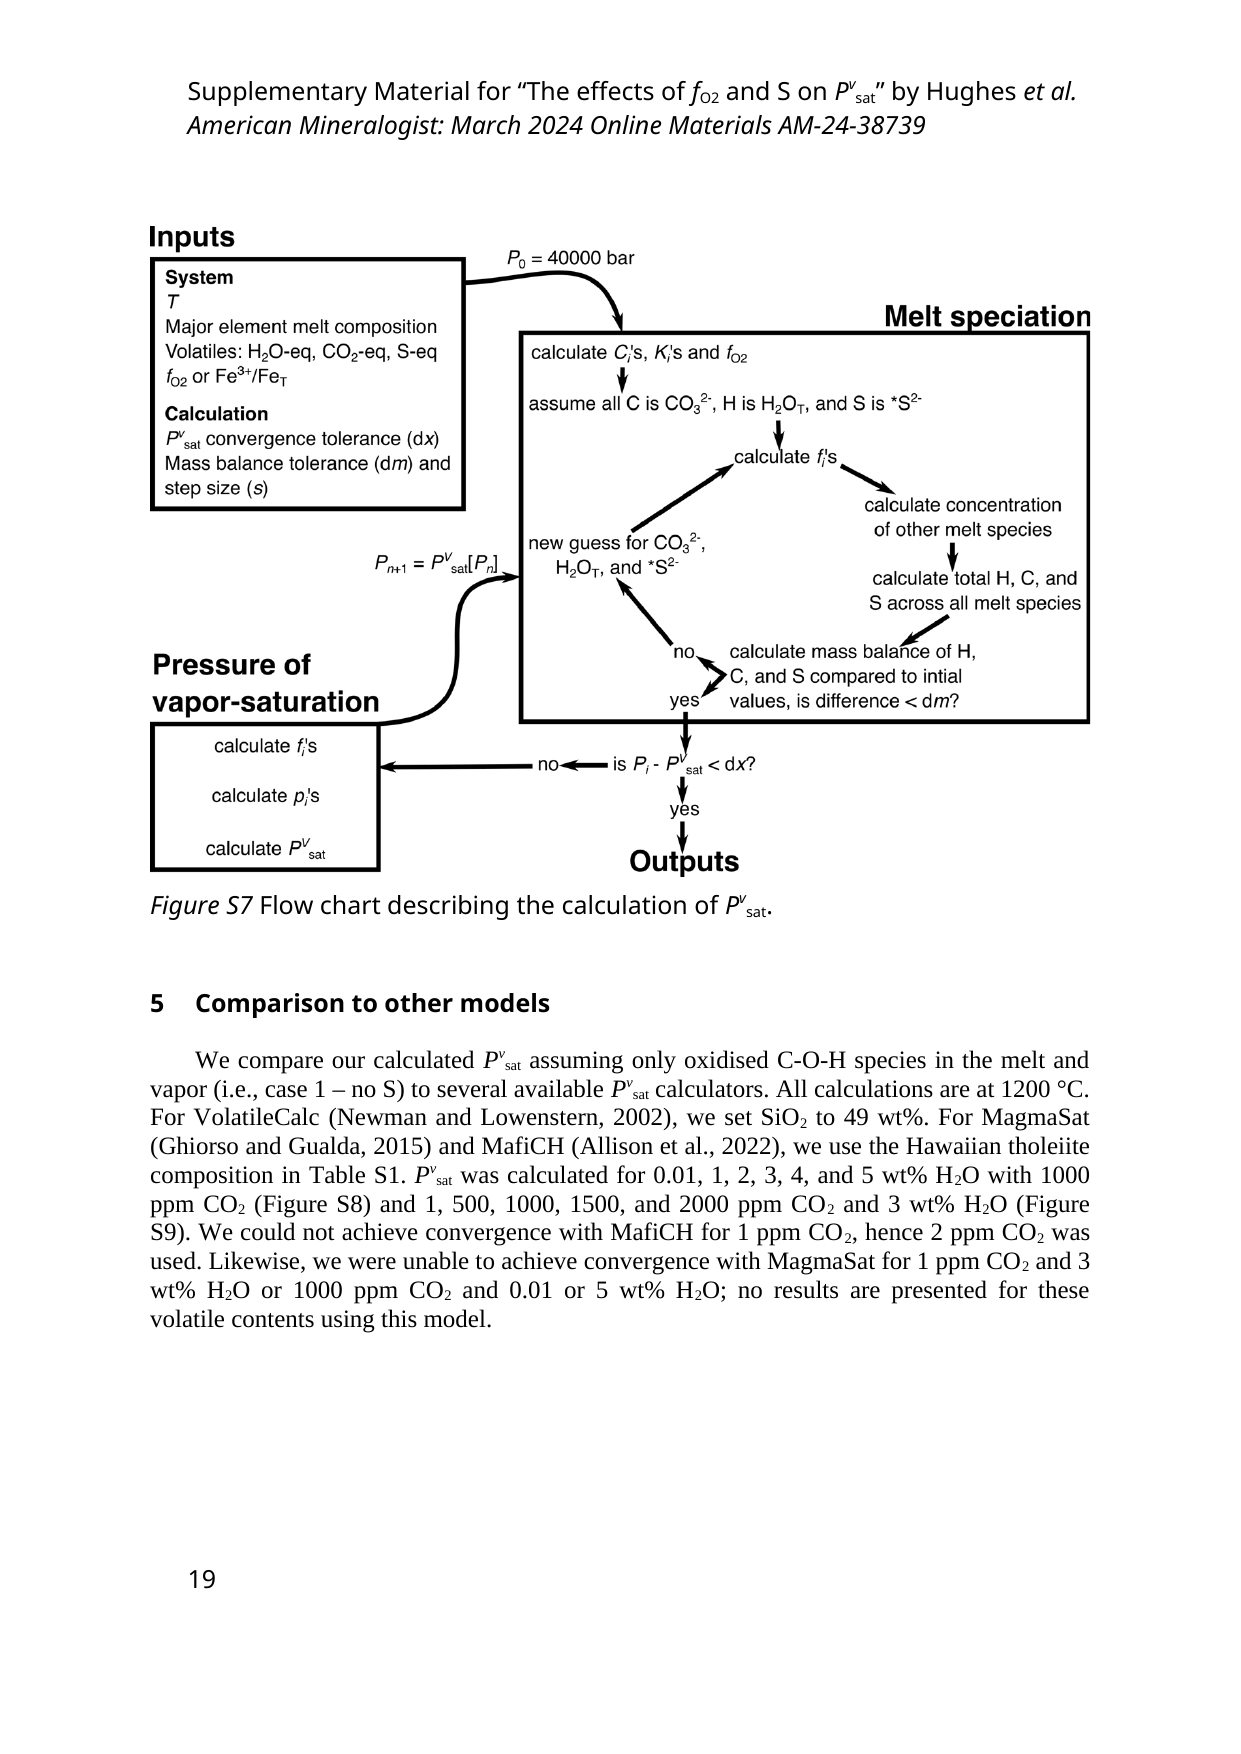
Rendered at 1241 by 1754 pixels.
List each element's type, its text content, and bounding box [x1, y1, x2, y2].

text We compare our calculated Pvsat assuming only oxidised C-O-H species in the melt and vapor (i.e., case 1 – no S) to several available Pvsat calculators. All calculations are at 1200 °C. For VolatileCalc (Newman and Lowenstern, 2002), we set SiO2 to 49 wt%. For MagmaSat (Ghiorso and Gualda, 2015) and MafiCH (Allison et al., 2022), we use the Hawaiian tholeiite composition in Table S1. Pvsat was calculated for 0.01, 1, 2, 3, 4, and 5 wt% H2O with 1000 ppm CO2 (Figure S7) and 1, 500, 1000, 1500, and 2000 ppm CO2 and 3 wt% H2O (Figure S8). We could not achieve convergence with MafiCH for 1 ppm CO2, hence 2 ppm CO2 was used. Likewise, we were unable to achieve convergence with MagmaSat for 1 ppm CO2 and 3 wt% H2O or 1000 ppm CO2 and 0.01 or 5 wt% H2O; no results are presented for these volatile contents using this model. [150, 1045, 1090, 1332]
text Figure S7 Flow chart describing the calculation of Pvsat. [150, 887, 1090, 921]
subtitle Comparison to other models [150, 986, 1090, 1020]
picture [150, 226, 1091, 877]
